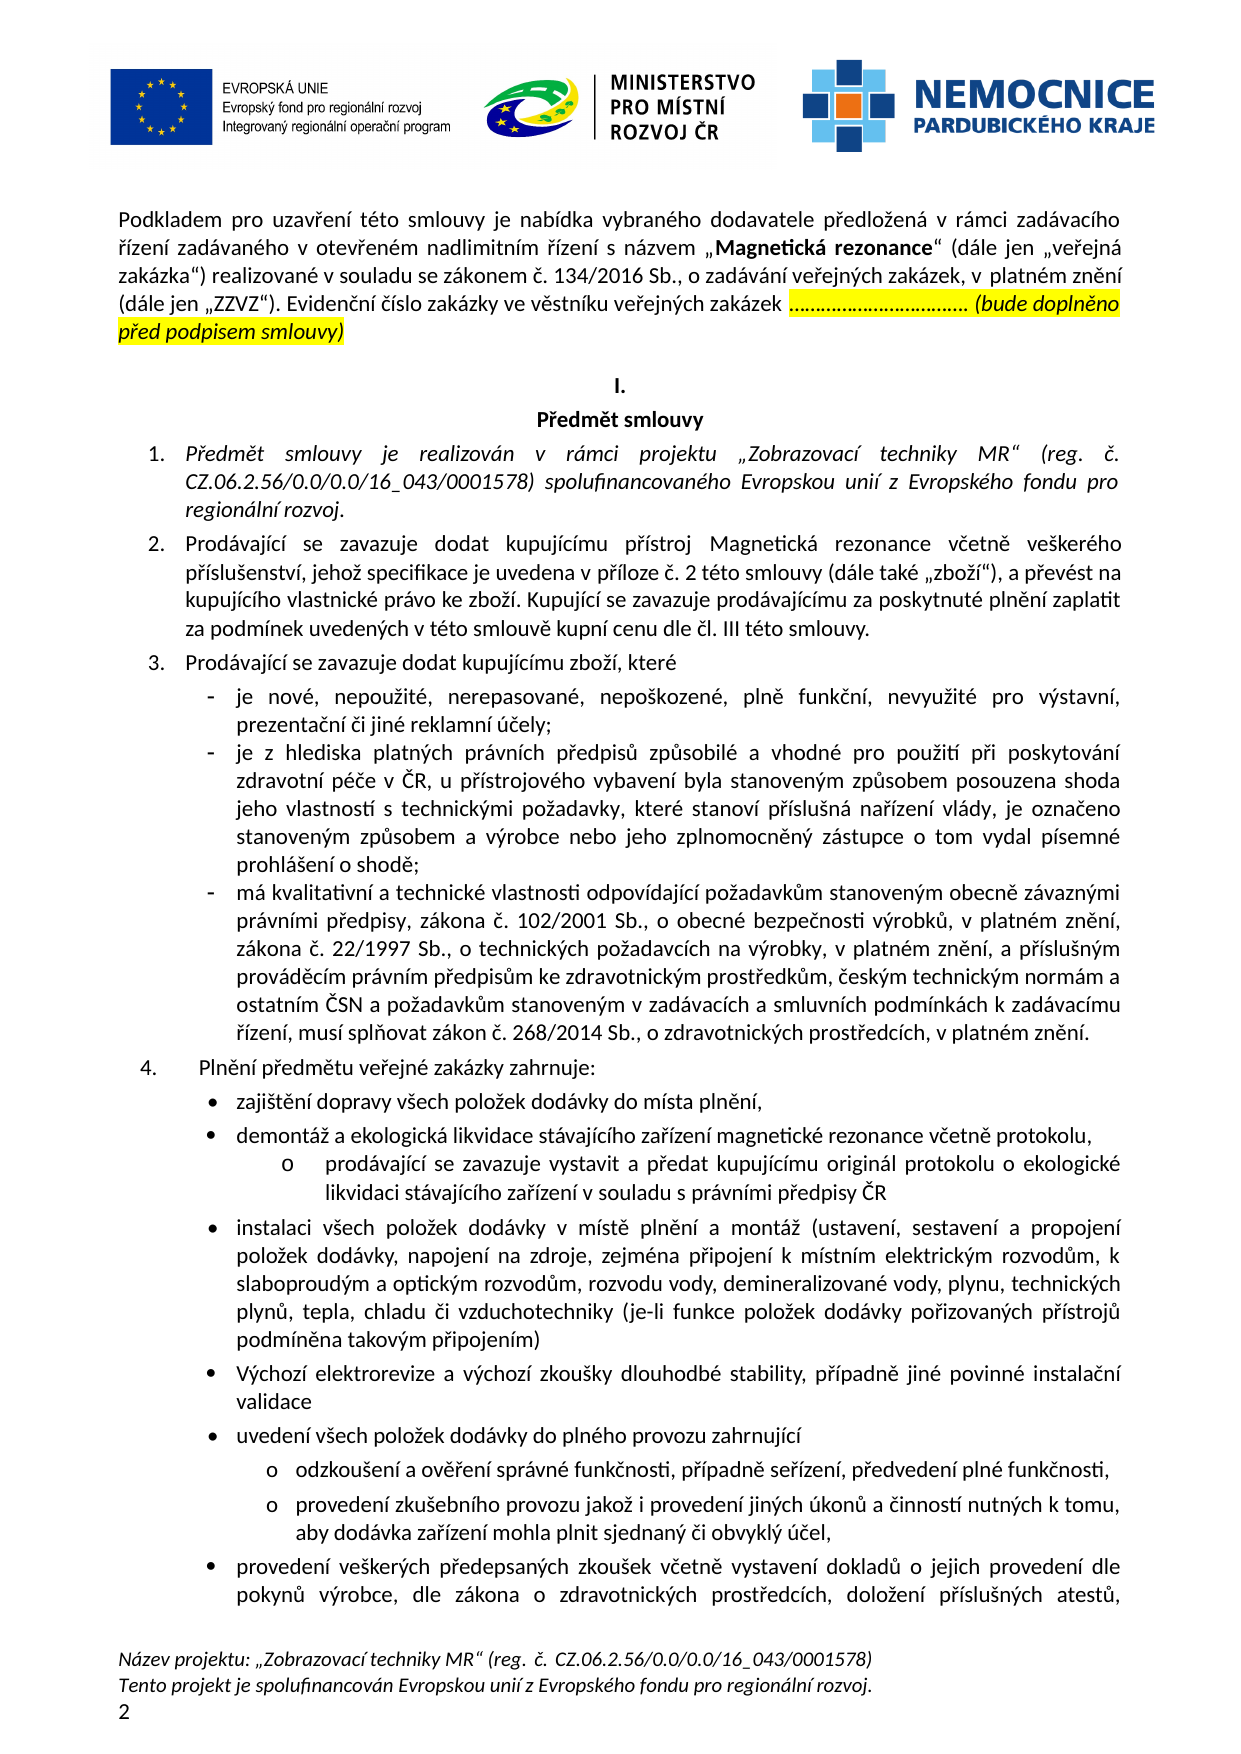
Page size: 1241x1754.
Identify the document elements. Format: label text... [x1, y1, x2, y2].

list je z hlediska platných právních předpisů způsobilé a vhodné pro použití při poskytování zdravotní péče v ČR, u přístrojového vybavení byla stanoveným způsobem posouzena shoda jeho vlastností s technickými požadavky, které stanoví příslušná nařízení vlády, je označeno stanoveným způsobem a výrobce nebo jeho zplnomocněný zástupce o tom vydal písemné prohlášení o shodě; [207, 738, 1122, 878]
list prodávající se zavazuje vystavit a předat kupujícímu originál protokolu o ekologické likvidaci stávajícího zařízení v souladu s právními předpisy ČR [281, 1149, 1122, 1206]
text • instalaci všech položek dodávky v místě plnění a montáž (ustavení, sestavení a propojení položek dodávky, napojení na zdroje, zejména připojení k místním elektrickým rozvodům, k slaboproudým a optickým rozvodům, rozvodu vody, demineralizované vody, plynu, technických plynů, tepla, chladu či vzduchotechniky (je-li funkce položek dodávky pořizovaných přístrojů podmíněna takovým připojením) [207, 1213, 1122, 1353]
text • zajištění dopravy všech položek dodávky do místa plnění, [118, 1087, 1122, 1115]
text Předmět smlouvy [118, 405, 1122, 433]
text o provedení zkušebního provozu jakož i provedení jiných úkonů a činností nutných k tomu, aby dodávka zařízení mohla plnit sjednaný či obvyklý účel, [266, 1490, 1122, 1546]
text I. [118, 371, 1122, 399]
list Prodávající se zavazuje dodat kupujícímu přístroj Magnetická rezonance včetně veškerého příslušenství, jehož specifikace je uvedena v příloze č. 2 této smlouvy (dále také „zboží“), a převést na kupujícího vlastnické právo ke zboží. Kupující se zavazuje prodávajícímu za poskytnuté plnění zaplatit za podmínek uvedených v této smlouvě kupní cenu dle čl. III této smlouvy. [148, 529, 1122, 642]
text o odzkoušení a ověření správné funkčnosti, případně seřízení, předvedení plné funkčnosti, [118, 1456, 1122, 1484]
list Prodávající se zavazuje dodat kupujícímu zboží, které [148, 648, 1122, 676]
list má kvalitativní a technické vlastnosti odpovídající požadavkům stanoveným obecně závaznými právními předpisy, zákona č. 102/2001 Sb., o obecné bezpečnosti výrobků, v platném znění, zákona č. 22/1997 Sb., o technických požadavcích na výrobky, v platném znění, a příslušným prováděcím právním předpisům ke zdravotnickým prostředkům, českým technickým normám a ostatním ČSN a požadavkům stanoveným v zadávacích a smluvních podmínkách k zadávacímu řízení, musí splňovat zákon č. 268/2014 Sb., o zdravotnických prostředcích, v platném znění. [207, 878, 1122, 1046]
picture [88, 43, 777, 170]
list Plnění předmětu veřejné zakázky zahrnuje: [140, 1053, 1122, 1081]
list Výchozí elektrorevize a výchozí zkoušky dlouhodbé stability, případně jiné povinné instalační validace [207, 1359, 1122, 1415]
text • uvedení všech položek dodávky do plného provozu zahrnující [118, 1421, 1122, 1449]
list Předmět smlouvy je realizován v rámci projektu „Zobrazovací techniky MR“ (reg. č. CZ.06.2.56/0.0/0.0/16_043/0001578) spolufinancovaného Evropskou unií z Evropského fondu pro regionální rozvoj. [148, 439, 1122, 523]
list je nové, nepoužité, nerepasované, nepoškozené, plně funkční, nevyužité pro výstavní, prezentační či jiné reklamní účely; [207, 682, 1122, 738]
list demontáž a ekologická likvidace stávajícího zařízení magnetické rezonance včetně protokolu, [207, 1121, 1122, 1149]
text Podkladem pro uzavření této smlouvy je nabídka vybraného dodavatele předložená v rámci zadávacího řízení zadávaného v otevřeném nadlimitním řízení s názvem „Magnetická rezonance“ (dále jen „veřejná zakázka“) realizované v souladu se zákonem č. 134/2016 Sb., o zadávání veřejných zakázek, v platném znění (dále jen „ZZVZ“). Evidenční číslo zakázky ve věstníku veřejných zakázek ……………………………. (bude doplněno před podpisem smlouvy) [118, 205, 1122, 345]
picture [801, 58, 1155, 153]
